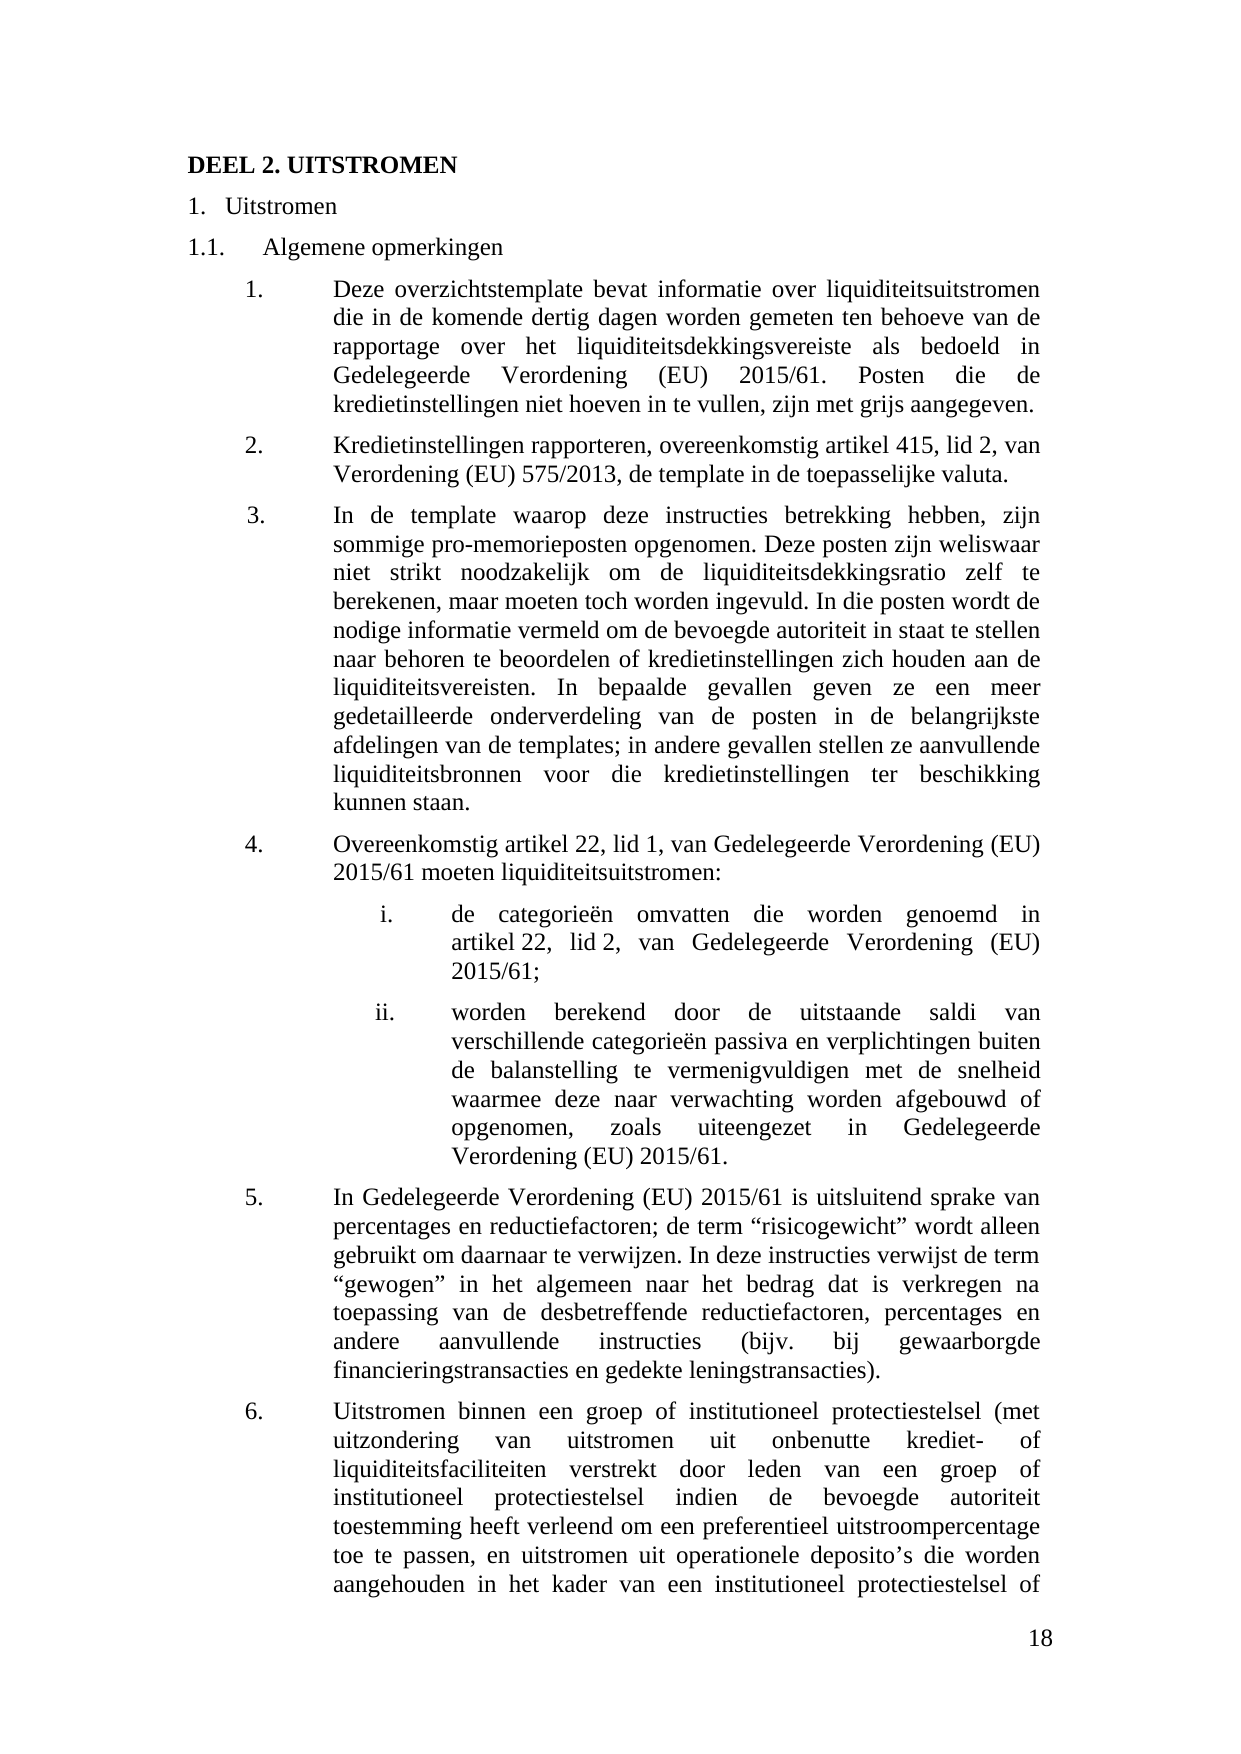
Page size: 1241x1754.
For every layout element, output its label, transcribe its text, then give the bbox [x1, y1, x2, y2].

text 5. In Gedelegeerde Verordening (EU) 2015/61 is uitsluitend sprake van percentages en reductiefactoren; de term “risicogewicht” wordt alleen gebruikt om daarnaar te verwijzen. In deze instructies verwijst de term “gewogen” in het algemeen naar het bedrag dat is verkregen na toepassing van de desbetreffende reductiefactoren, percentages en andere aanvullende instructies (bijv. bij gewaarborgde financieringstransacties en gedekte leningstransacties). [244, 1182, 1041, 1384]
text i. de categorieën omvatten die worden genoemd in artikel 22, lid 2, van Gedelegeerde Verordening (EU) 2015/61; [380, 899, 1041, 985]
text ii. worden berekend door de uitstaande saldi van verschillende categorieën passiva en verplichtingen buiten de balanstelling te vermenigvuldigen met de snelheid waarmee deze naar verwachting worden afgebouwd of opgenomen, zoals uiteengezet in Gedelegeerde Verordening (EU) 2015/61. [375, 997, 1041, 1170]
list 1.1. Algemene opmerkingen [187, 232, 1053, 261]
text 2. Kredietinstellingen rapporteren, overeenkomstig artikel 415, lid 2, van Verordening (EU) 575/2013, de template in de toepasselijke valuta. [244, 430, 1040, 487]
text 1. Deze overzichtstemplate bevat informatie over liquiditeitsuitstromen die in de komende dertig dagen worden gemeten ten behoeve van de rapportage over het liquiditeitsdekkingsvereiste als bedoeld in Gedelegeerde Verordening (EU) 2015/61. Posten die de kredietinstellingen niet hoeven in te vullen, zijn met grijs aangegeven. [244, 274, 1041, 417]
text 4. Overeenkomstig artikel 22, lid 1, van Gedelegeerde Verordening (EU) 2015/61 moeten liquiditeitsuitstromen: [244, 829, 1041, 886]
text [244, 1396, 1041, 1597]
text 3. In de template waarop deze instructies betrekking hebben, zijn sommige pro-memorieposten opgenomen. Deze posten zijn weliswaar niet strikt noodzakelijk om de liquiditeitsdekkingsratio zelf te berekenen, maar moeten toch worden ingevuld. In die posten wordt de nodige informatie vermeld om de bevoegde autoriteit in staat te stellen naar behoren te beoordelen of kredietinstellingen zich houden aan de liquiditeitsvereisten. In bepaalde gevallen geven ze een meer gedetailleerde onderverdeling van de posten in de belangrijkste afdelingen van de templates; in andere gevallen stellen ze aanvullende liquiditeitsbronnen voor die kredietinstellingen ter beschikking kunnen staan. [247, 500, 1041, 816]
text DEEL 2. UITSTROMEN [187, 150, 846, 179]
list 1. Uitstromen [187, 191, 1053, 220]
